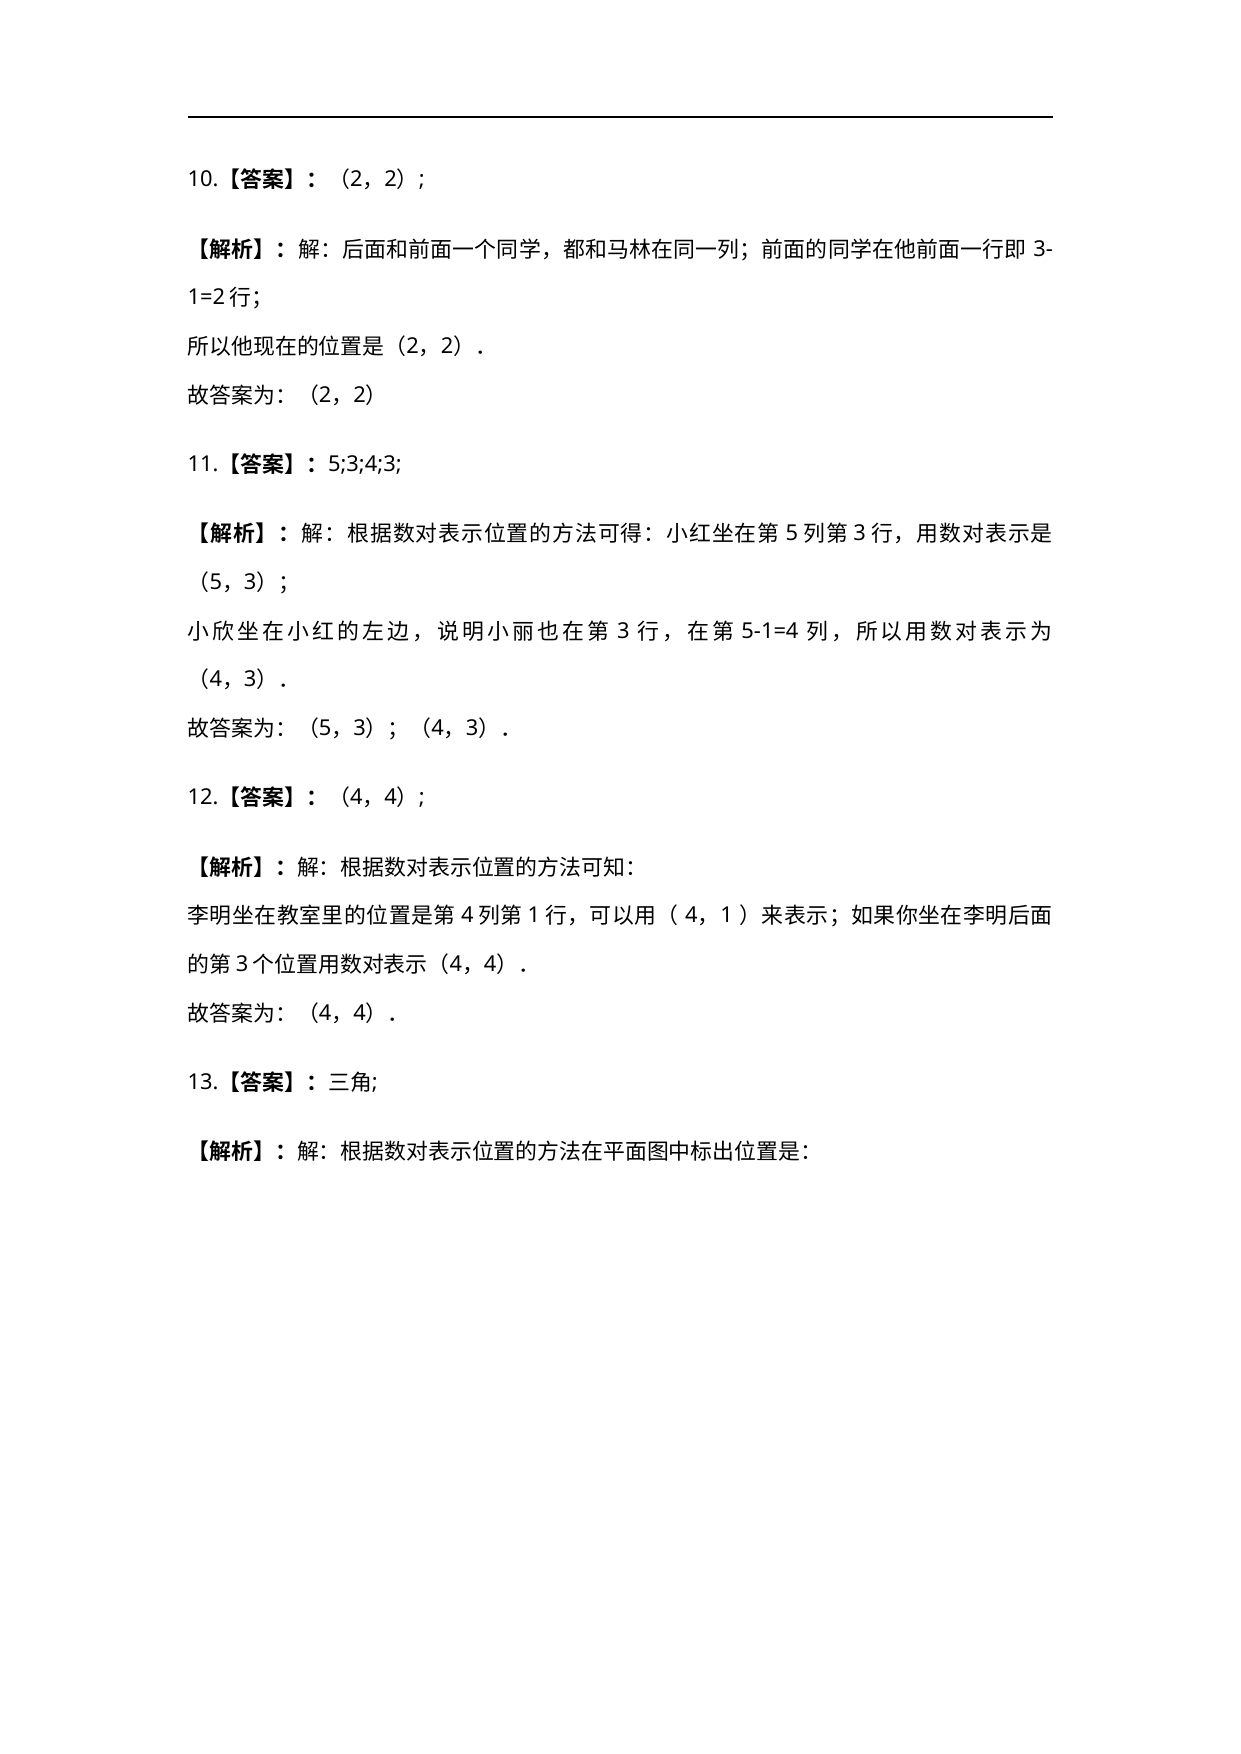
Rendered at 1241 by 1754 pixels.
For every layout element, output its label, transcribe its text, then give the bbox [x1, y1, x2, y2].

text 【解析】：解：后面和前面一个同学，都和马林在同一列；前面的同学在他前面一行即3-1=2行； 所以他现在的位置是（2，2）． 故答案为：（2，2） [187, 231, 1053, 410]
text 【解析】：解：根据数对表示位置的方法可得：小红坐在第5列第3行，用数对表示是（5，3）； 小欣坐在小红的左边，说明小丽也在第3行，在第5-1=4列，所以用数对表示为（4，3）． 故答案为：（5，3）；（4，3）． [187, 516, 1053, 743]
text 11.【答案】：5;3;4;3; [187, 447, 1053, 479]
text 13.【答案】：三角; [187, 1064, 1053, 1097]
text 【解析】：解：根据数对表示位置的方法在平面图中标出位置是： 依次连接这个图形是三角形． 故答案为：三角． [187, 1134, 1053, 1166]
text 10.【答案】：（2，2）; [187, 162, 1053, 194]
text 12.【答案】：（4，4）; [187, 780, 1053, 812]
text 【解析】：解：根据数对表示位置的方法可知： 李明坐在教室里的位置是第4列第1行，可以用（ 4，1 ）来表示；如果你坐在李明后面的第3个位置用数对表示（4，4）． 故答案为：（4，4）． [187, 849, 1053, 1028]
